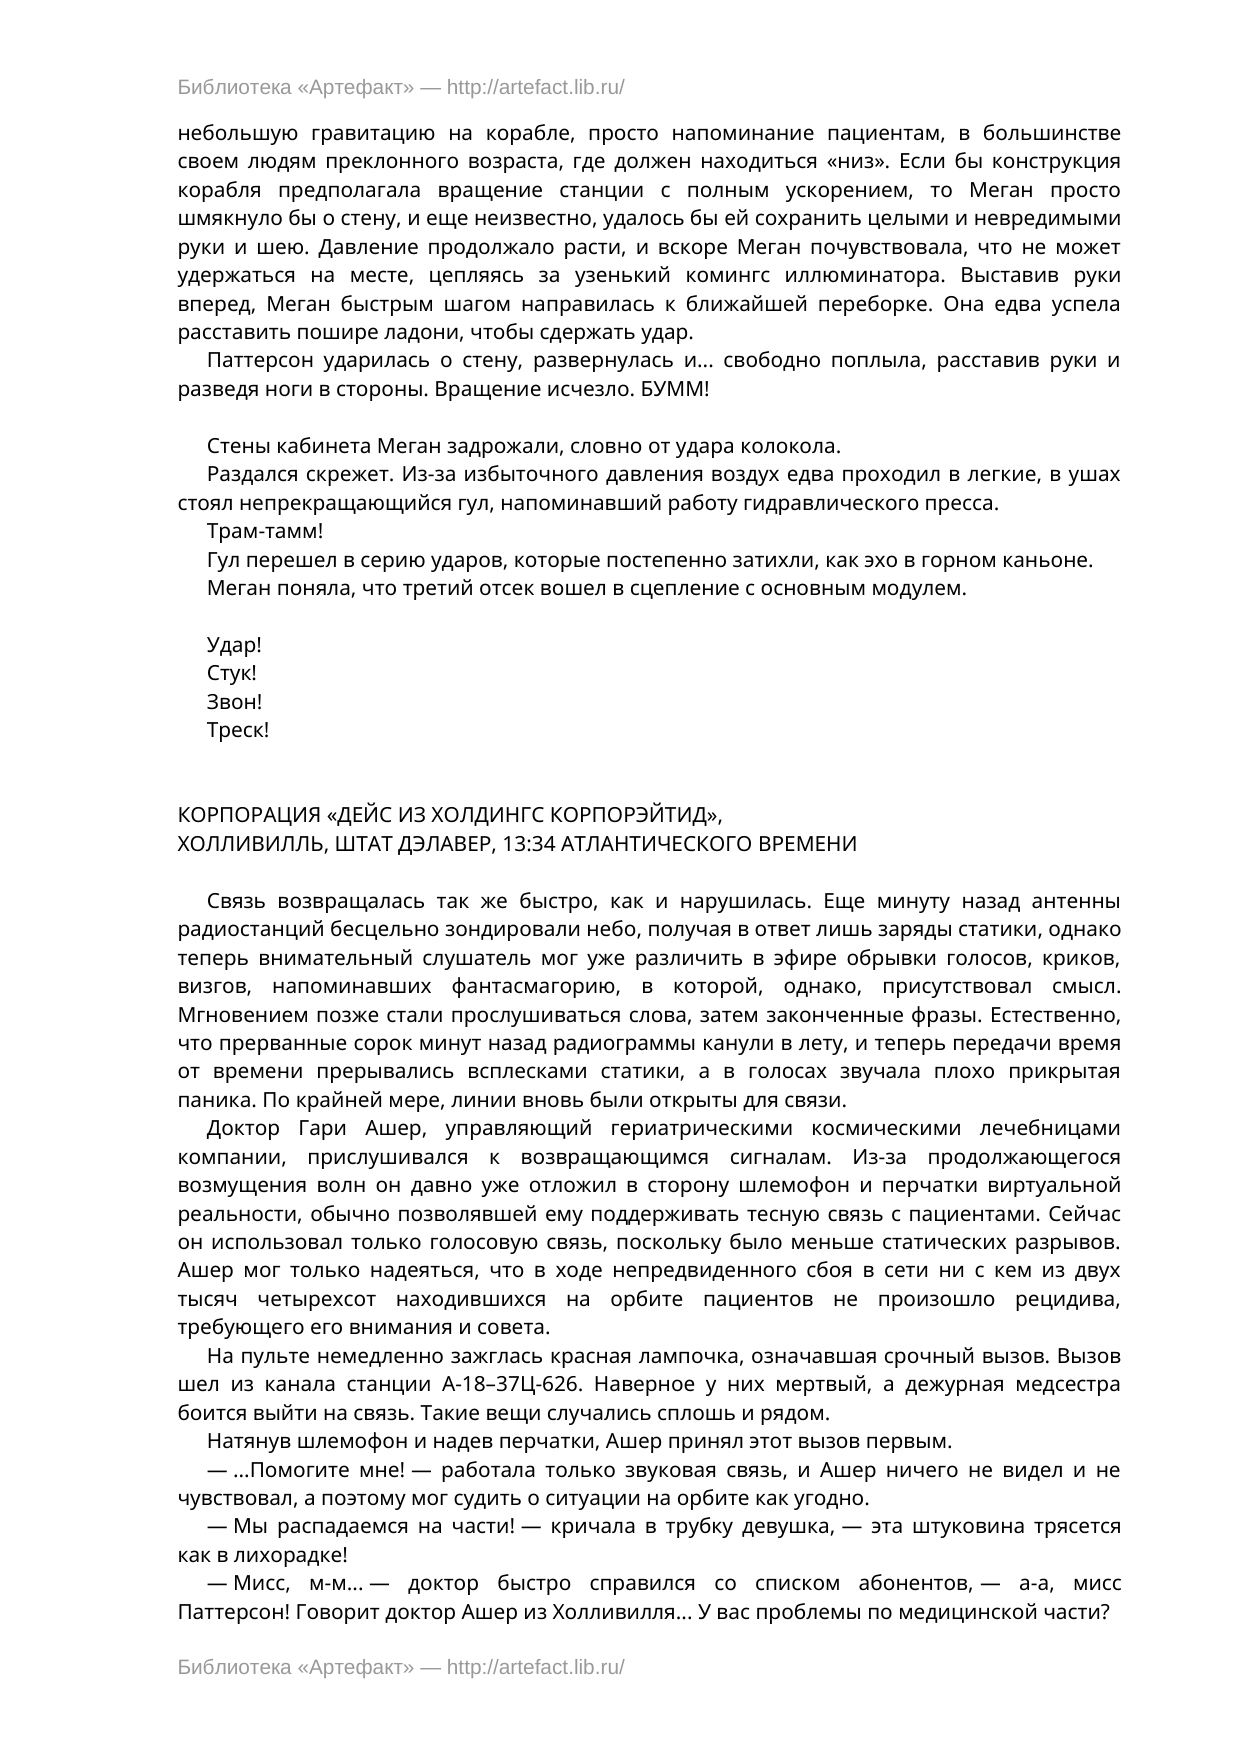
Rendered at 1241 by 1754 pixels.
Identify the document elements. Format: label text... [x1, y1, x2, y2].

text Стук! [177, 658, 1122, 687]
text — Мисс, м-м... — доктор быстро справился со списком абонентов, — а-а, мисс Паттерсон! Говорит доктор Ашер из Холливилля... У вас проблемы по медицинской части? [177, 1568, 1122, 1625]
text Паттерсон ударилась о стену, развернулась и... свободно поплыла, расставив руки и разведя ноги в стороны. Вращение исчезло. БУММ! [177, 346, 1122, 402]
text Натянув шлемофон и надев перчатки, Ашер принял этот вызов первым. [177, 1426, 1122, 1455]
text Меган поняла, что третий отсек вошел в сцепление с основным модулем. [177, 573, 1122, 602]
text Раздался скрежет. Из-за избыточного давления воздух едва проходил в легкие, в ушах стоял непрекращающийся гул, напоминавший работу гидравлического пресса. [177, 459, 1122, 516]
text На пульте немедленно зажглась красная лампочка, означавшая срочный вызов. Вызов шел из канала станции А-18–37Ц-626. Наверное у них мертвый, а дежурная медсестра боится выйти на связь. Такие вещи случались сплошь и рядом. [177, 1341, 1122, 1426]
text ХОЛЛИВИЛЛЬ, ШТАТ ДЭЛАВЕР, 13:34 АТЛАНТИЧЕСКОГО ВРЕМЕНИ [177, 829, 1122, 857]
text Удар! [177, 630, 1122, 658]
text Трам-тамм! [177, 516, 1122, 545]
text Связь возвращалась так же быстро, как и нарушилась. Еще минуту назад антенны радиостанций бесцельно зондировали небо, получая в ответ лишь заряды статики, однако теперь внимательный слушатель мог уже различить в эфире обрывки голосов, криков, визгов, напоминавших фантасмагорию, в которой, однако, присутствовал смысл. Мгновением позже стали прослушиваться слова, затем законченные фразы. Естественно, что прерванные сорок минут назад радиограммы канули в лету, и теперь передачи время от времени прерывались всплесками статики, а в голосах звучала плохо прикрытая паника. По крайней мере, линии вновь были открыты для связи. [177, 886, 1122, 1113]
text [177, 118, 1122, 346]
text КОРПОРАЦИЯ «ДЕЙС ИЗ ХОЛДИНГС КОРПОРЭЙТИД», [177, 801, 1122, 829]
text Доктор Гари Ашер, управляющий гериатрическими космическими лечебницами компании, прислушивался к возвращающимся сигналам. Из-за продолжающегося возмущения волн он давно уже отложил в сторону шлемофон и перчатки виртуальной реальности, обычно позволявшей ему поддерживать тесную связь с пациентами. Сейчас он использовал только голосовую связь, поскольку было меньше статических разрывов. Ашер мог только надеяться, что в ходе непредвиденного сбоя в сети ни с кем из двух тысяч четырехсот находившихся на орбите пациентов не произошло рецидива, требующего его внимания и совета. [177, 1113, 1122, 1341]
text Звон! [177, 687, 1122, 715]
text — Мы распадаемся на части! — кричала в трубку девушка, — эта штуковина трясется как в лихорадке! [177, 1512, 1122, 1568]
text Гул перешел в серию ударов, которые постепенно затихли, как эхо в горном каньоне. [177, 545, 1122, 573]
text Стены кабинета Меган задрожали, словно от удара колокола. [177, 431, 1122, 459]
text — ...Помогите мне! — работала только звуковая связь, и Ашер ничего не видел и не чувствовал, а поэтому мог судить о ситуации на орбите как угодно. [177, 1455, 1122, 1512]
text Треск! [177, 715, 1122, 744]
